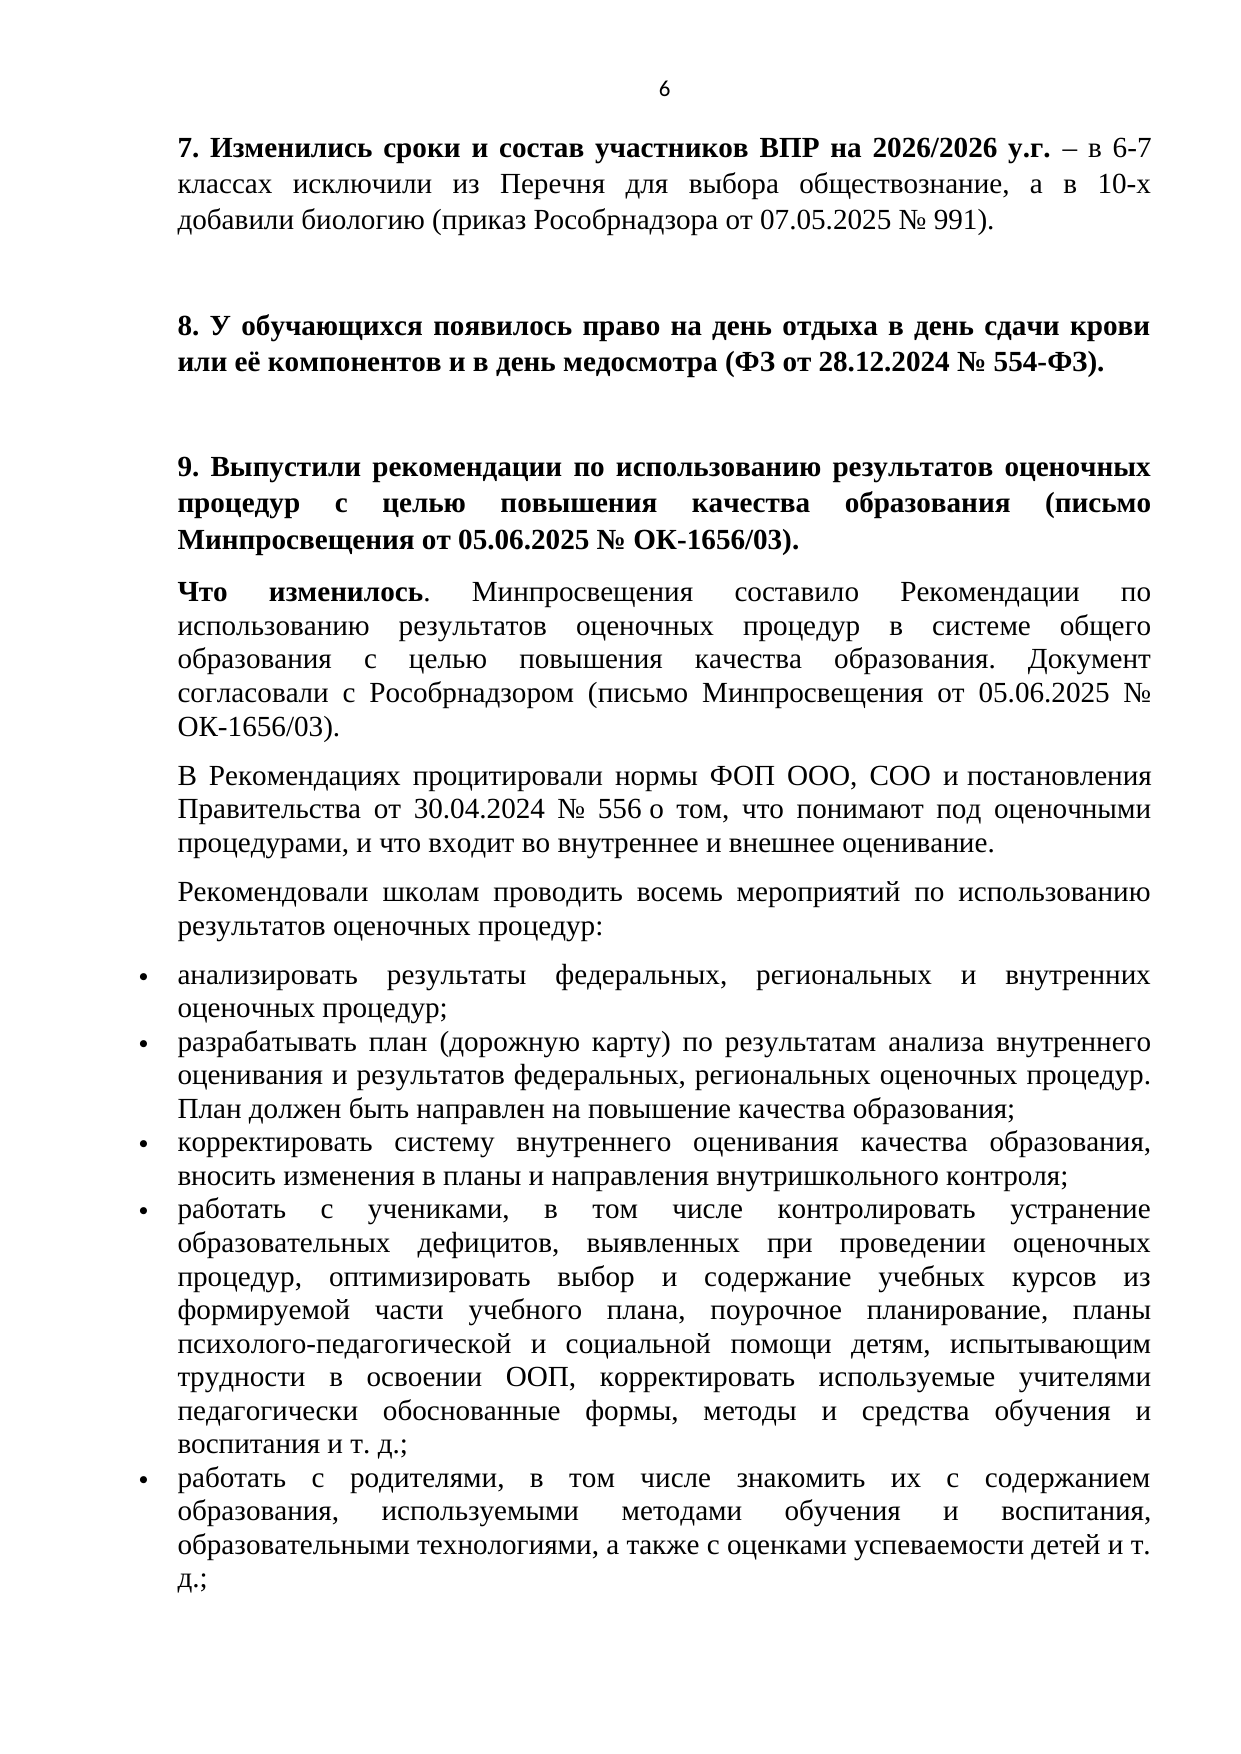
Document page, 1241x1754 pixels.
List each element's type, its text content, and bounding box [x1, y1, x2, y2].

list работать с учениками, в том числе контролировать устранение образовательных дефицитов, выявленных при проведении оценочных процедур, оптимизировать выбор и содержание учебных курсов из формируемой части учебного плана, поурочное планирование, планы психолого-педагогической и социальной помощи детям, испытывающим трудности в освоении ООП, корректировать используемые учителями педагогически обоснованные формы, методы и средства обучения и воспитания и т. д.; [140, 1192, 1152, 1460]
list разрабатывать план (дорожную карту) по результатам анализа внутреннего оценивания и результатов федеральных, региональных оценочных процедур. План должен быть направлен на повышение качества образования; [140, 1024, 1152, 1124]
list работать с родителями, в том числе знакомить их с содержанием образования, используемыми методами обучения и воспитания, образовательными технологиями, а также с оценками успеваемости детей и т. д.; [140, 1460, 1152, 1594]
text Рекомендовали школам проводить восемь мероприятий по использованию результатов оценочных процедур: [177, 874, 1152, 941]
list анализировать результаты федеральных, региональных и внутренних оценочных процедур; [140, 957, 1152, 1024]
text Что изменилось. Минпросвещения составило Рекомендации по использованию результатов оценочных процедур в системе общего образования с целью повышения качества образования. Документ согласовали с Рособрнадзором (письмо Минпросвещения от 05.06.2025 № ОК-1656/03). [177, 574, 1152, 742]
list корректировать систему внутреннего оценивания качества образования, вносить изменения в планы и направления внутришкольного контроля; [140, 1124, 1152, 1192]
text 9. Выпустили рекомендации по использованию результатов оценочных процедур с целью повышения качества образования (письмо Минпросвещения от 05.06.2025 № ОК-1656/03). [177, 449, 1152, 555]
text 7. Изменились сроки и состав участников ВПР на 2026/2026 у.г. – в 6-7 классах исключили из Перечня для выбора обществознание, а в 10-х добавили биологию (приказ Рособрнадзора от 07.05.2025 № 991). [177, 130, 1152, 236]
text В Рекомендациях процитировали нормы ФОП ООО, СОО и постановления Правительства от 30.04.2024 № 556 о том, что понимают под оценочными процедурами, и что входит во внутреннее и внешнее оценивание. [177, 758, 1152, 858]
text 8. У обучающихся появилось право на день отдыха в день сдачи крови или её компонентов и в день медосмотра (ФЗ от 28.12.2024 № 554-ФЗ). [177, 308, 1152, 377]
